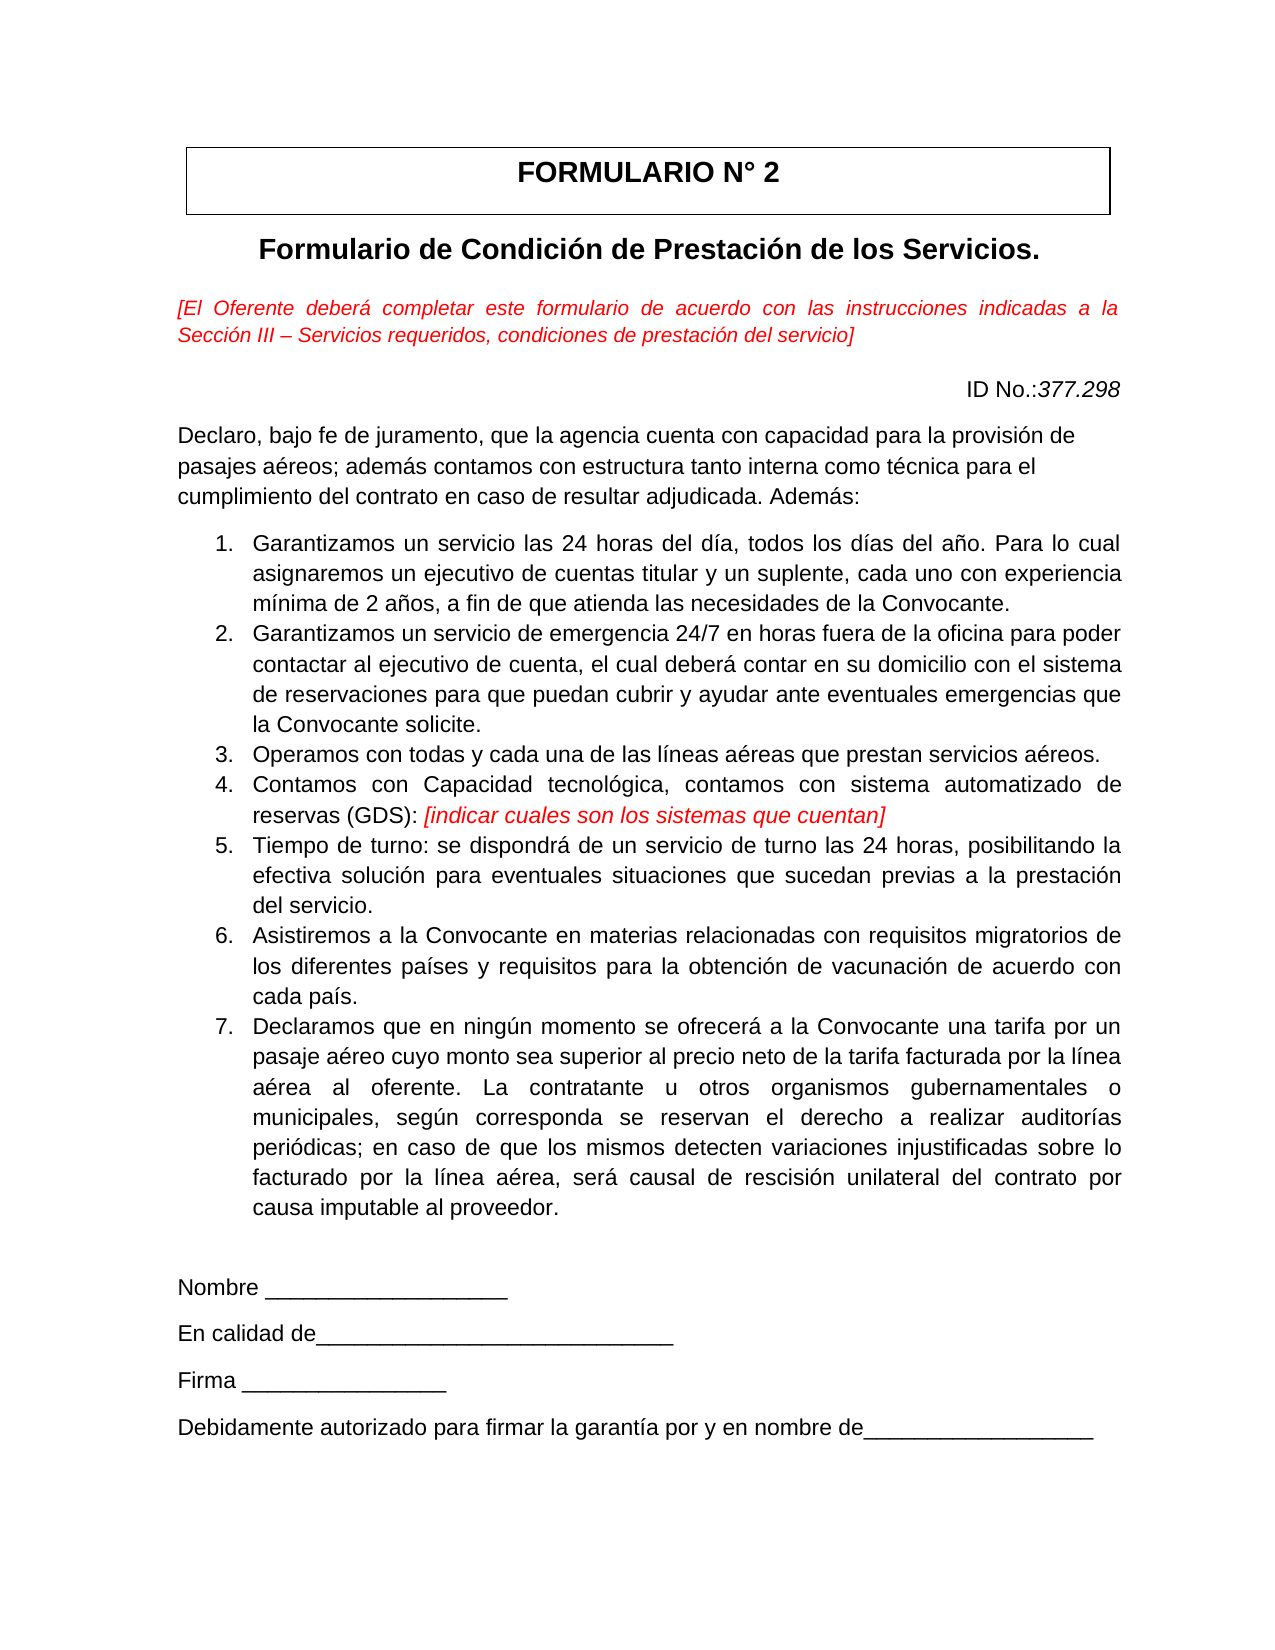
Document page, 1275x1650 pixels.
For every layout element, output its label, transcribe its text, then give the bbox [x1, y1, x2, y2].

text ID No.:377.298 [177, 376, 1122, 402]
list Contamos con Capacidad tecnológica, contamos con sistema automatizado de reservas (GDS): [indicar cuales son los sistemas que cuentan] [215, 771, 1122, 828]
text Firma ________________ [177, 1367, 1122, 1393]
text Formulario de Condición de Prestación de los Servicios. [177, 148, 1122, 266]
text [El Oferente deberá completar este formulario de acuerdo con las instrucciones indicadas a la Sección III – Servicios requeridos, condiciones de prestación del servicio] [177, 296, 1122, 347]
text Debidamente autorizado para firmar la garantía por y en nombre de__________________ [177, 1414, 1122, 1440]
list Garantizamos un servicio de emergencia 24/7 en horas fuera de la oficina para poder contactar al ejecutivo de cuenta, el cual deberá contar en su domicilio con el sistema de reservaciones para que puedan cubrir y ayudar ante eventuales emergencias que la Convocante solicite. [215, 620, 1122, 737]
list Operamos con todas y cada una de las líneas aéreas que prestan servicios aéreos. [215, 741, 1122, 768]
text En calidad de____________________________ [177, 1320, 1122, 1347]
text Declaro, bajo fe de juramento, que la agencia cuenta con capacidad para la provisión de pasajes aéreos; además contamos con estructura tanto interna como técnica para el cumplimiento del contrato en caso de resultar adjudicada. Además: [177, 422, 1122, 509]
text Nombre ___________________ [177, 1273, 1122, 1300]
list Asistiremos a la Convocante en materias relacionadas con requisitos migratorios de los diferentes países y requisitos para la obtención de vacunación de acuerdo con cada país. [215, 922, 1122, 1009]
list Declaramos que en ningún momento se ofrecerá a la Convocante una tarifa por un pasaje aéreo cuyo monto sea superior al precio neto de la tarifa facturada por la línea aérea al oferente. La contratante u otros organismos gubernamentales o municipales, según corresponda se reservan el derecho a realizar auditorías periódicas; en caso de que los mismos detecten variaciones injustificadas sobre lo facturado por la línea aérea, será causal de rescisión unilateral del contrato por causa imputable al proveedor. [215, 1013, 1122, 1221]
list Tiempo de turno: se dispondrá de un servicio de turno las 24 horas, posibilitando la efectiva solución para eventuales situaciones que sucedan previas a la prestación del servicio. [215, 832, 1122, 919]
list Garantizamos un servicio las 24 horas del día, todos los días del año. Para lo cual asignaremos un ejecutivo de cuentas titular y un suplente, cada uno con experiencia mínima de 2 años, a fin de que atienda las necesidades de la Convocante. [215, 530, 1122, 617]
